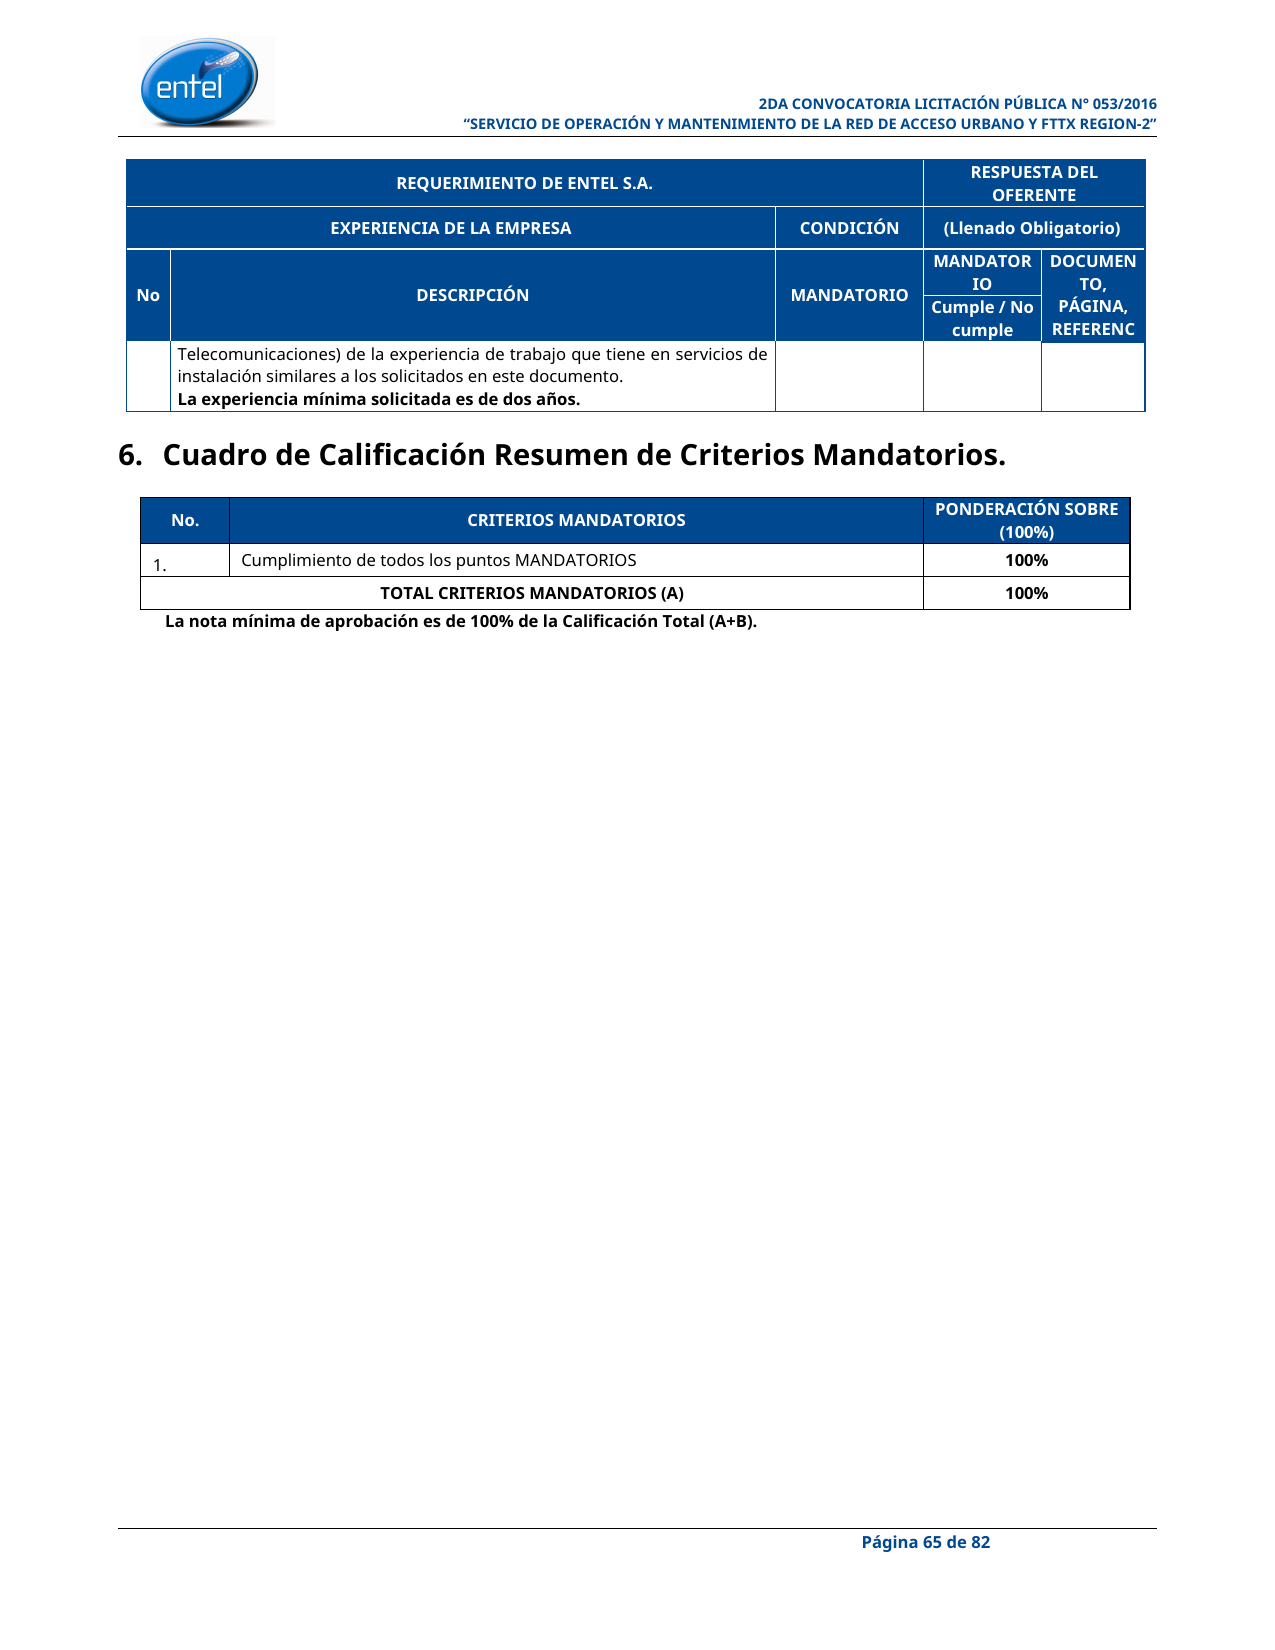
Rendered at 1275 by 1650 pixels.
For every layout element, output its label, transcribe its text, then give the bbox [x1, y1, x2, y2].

table_cell Cumple / No cumple [924, 296, 1041, 341]
table_cell (Llenado Obligatorio) [924, 207, 1144, 248]
table_cell [141, 544, 229, 576]
table_cell MANDATORIO [924, 250, 1041, 295]
table_header RESPUESTA DEL OFERENTE [924, 160, 1144, 206]
table_cell 1 [127, 343, 170, 411]
text La nota mínima de aprobación es de 100% de la Calificación Total (A+B). [121, 610, 1157, 632]
table_cell CONDICIÓN [776, 207, 923, 248]
table_header No. [141, 498, 229, 543]
list Cuadro de Calificación Resumen de Criterios Mandatorios. [118, 434, 1157, 474]
picture [140, 36, 276, 128]
table_cell No [127, 250, 170, 341]
table_cell 100% [924, 577, 1129, 609]
table_cell [776, 343, 923, 411]
table_cell 100% [924, 544, 1129, 576]
table_cell DOCUMENTO, PÁGINA, REFERENCIA [1042, 250, 1144, 341]
table_cell EXPERIENCIA DE LA EMPRESA [127, 207, 775, 248]
table_header REQUERIMIENTO DE ENTEL S.A. [127, 160, 923, 206]
table_cell DESCRIPCIÓN [171, 250, 775, 341]
table_cell [924, 343, 1041, 411]
table_cell MANDATORIO [776, 250, 923, 341]
table_cell Cumplimiento de todos los puntos MANDATORIOS [230, 544, 923, 576]
table_header CRITERIOS MANDATORIOS [230, 498, 923, 543]
table_header PONDERACIÓN SOBRE (100%) [924, 498, 1129, 543]
table_cell [1042, 343, 1144, 411]
table_cell TOTAL CRITERIOS MANDATORIOS (A) [141, 577, 923, 609]
